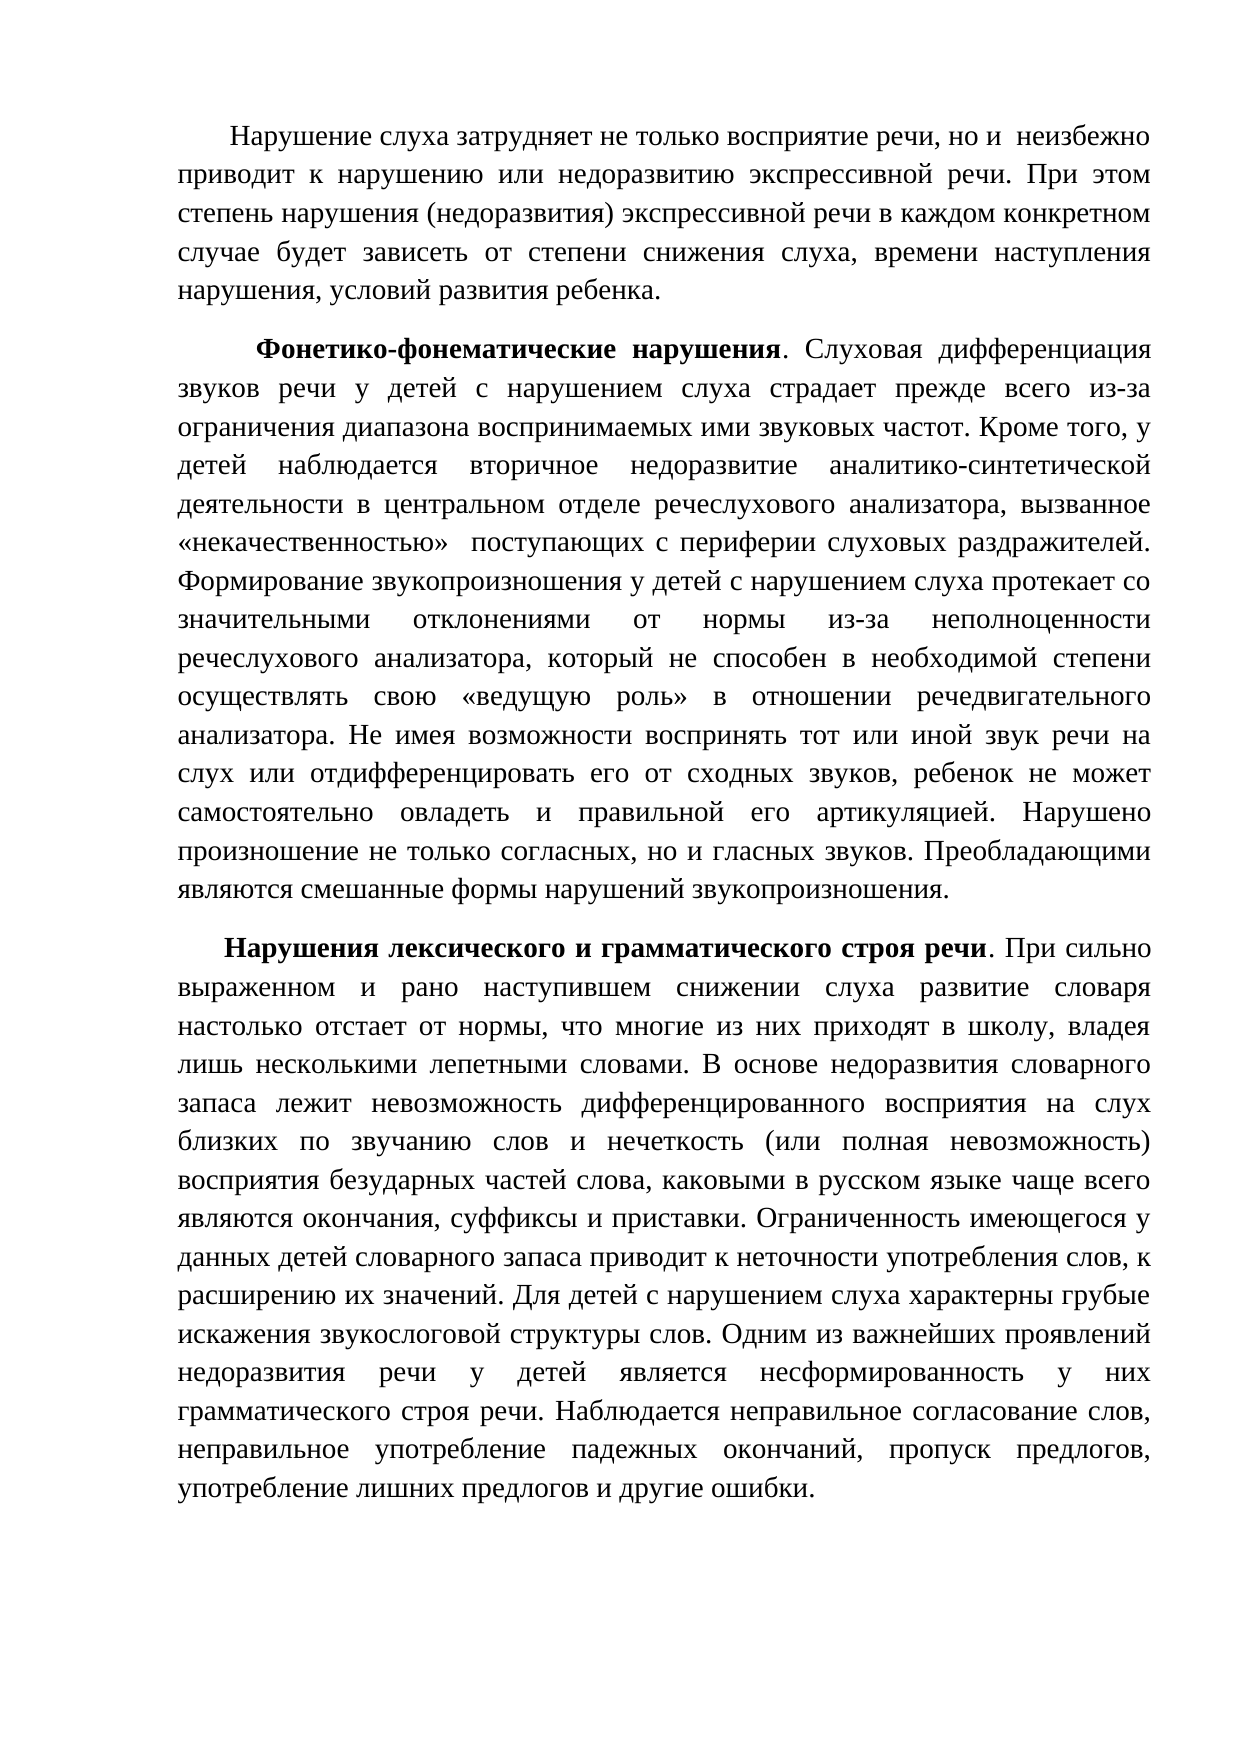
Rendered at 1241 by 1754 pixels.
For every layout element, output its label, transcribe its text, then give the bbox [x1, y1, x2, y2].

text Нарушение слуха затрудняет не только восприятие речи, но и неизбежно приводит к нарушению или недоразвитию экспрессивной речи. При этом степень нарушения (недоразвития) экспрессивной речи в каждом конкретном случае будет зависеть от степени снижения слуха, времени наступления нарушения, условий развития ребенка. [177, 118, 1152, 306]
text Фонетико-фонематические нарушения. Слуховая дифференциация звуков речи у детей с нарушением слуха страдает прежде всего из-за ограничения диапазона воспринимаемых ими звуковых частот. Кроме того, у детей наблюдается вторичное недоразвитие аналитико-синтетической деятельности в центральном отделе речеслухового анализатора, вызванное «некачественностью» поступающих с периферии слуховых раздражителей. Формирование звукопроизношения у детей с нарушением слуха протекает со значительными отклонениями от нормы из-за неполноценности речеслухового анализатора, который не способен в необходимой степени осуществлять свою «ведущую роль» в отношении речедвигательного анализатора. Не имея возможности воспринять тот или иной звук речи на слух или отдифференцировать его от сходных звуков, ребенок не может самостоятельно овладеть и правильной его артикуляцией. Нарушено произношение не только согласных, но и гласных звуков. Преобладающими являются смешанные формы нарушений звукопроизношения. [177, 332, 1152, 905]
text Нарушения лексического и грамматического строя речи. При сильно выраженном и рано наступившем снижении слуха развитие словаря настолько отстает от нормы, что многие из них приходят в школу, владея лишь несколькими лепетными словами. В основе недоразвития словарного запаса лежит невозможность дифференцированного восприятия на слух близких по звучанию слов и нечеткость (или полная невозможность) восприятия безударных частей слова, каковыми в русском языке чаще всего являются окончания, суффиксы и приставки. Ограниченность имеющегося у данных детей словарного запаса приводит к неточности употребления слов, к расширению их значений. Для детей с нарушением слуха характерны грубые искажения звукослоговой структуры слов. Одним из важнейших проявлений недоразвития речи у детей является несформированность у них грамматического строя речи. Наблюдается неправильное согласование слов, неправильное употребление падежных окончаний, пропуск предлогов, употребление лишних предлогов и другие ошибки. [177, 931, 1152, 1504]
